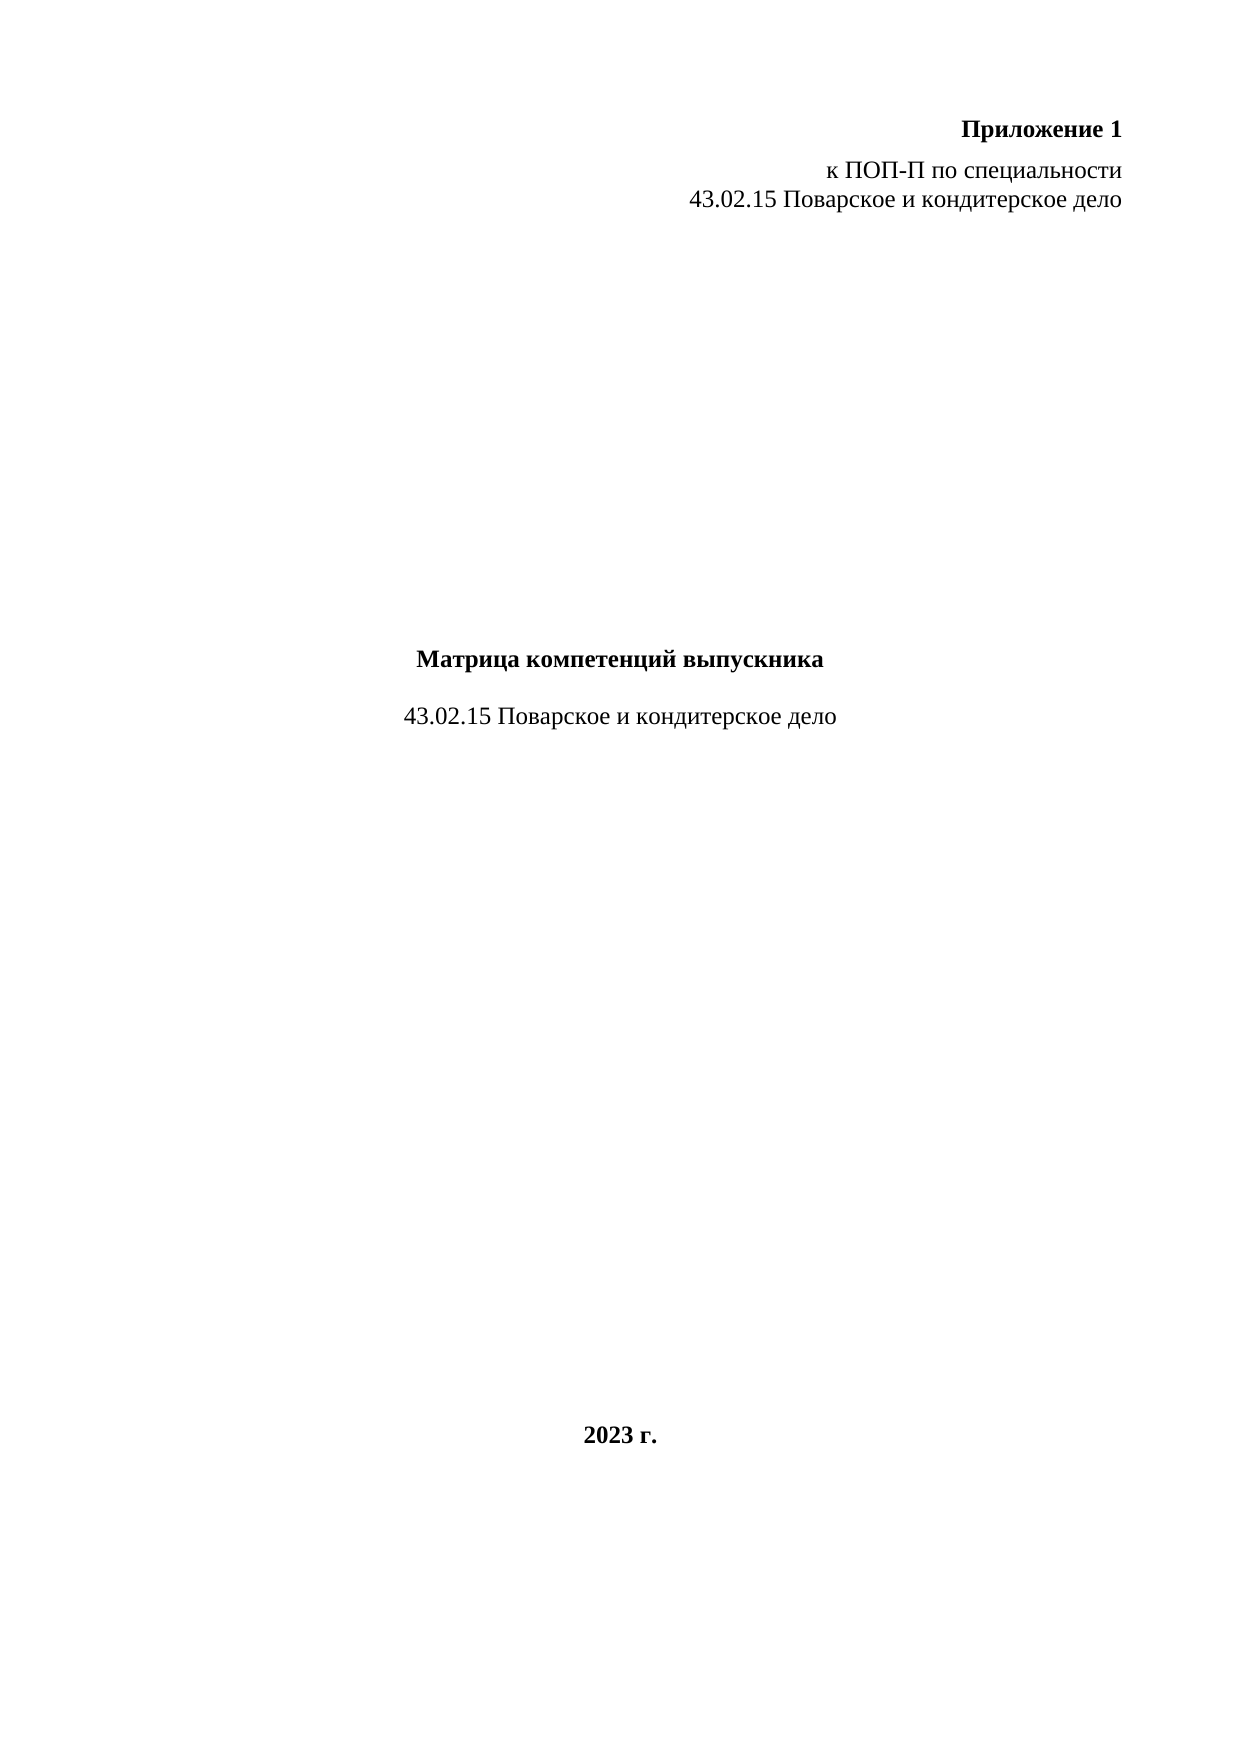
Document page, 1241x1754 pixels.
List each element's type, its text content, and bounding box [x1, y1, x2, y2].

text 43.02.15 Поварское и кондитерское дело [118, 701, 1122, 730]
text Приложение 1 [118, 114, 1122, 142]
text к ПОП-П по специальности [118, 155, 1122, 184]
text 43.02.15 Поварское и кондитерское дело [118, 184, 1122, 212]
text 2023 г. [118, 1420, 1122, 1449]
text Матрица компетенций выпускника [118, 644, 1122, 672]
